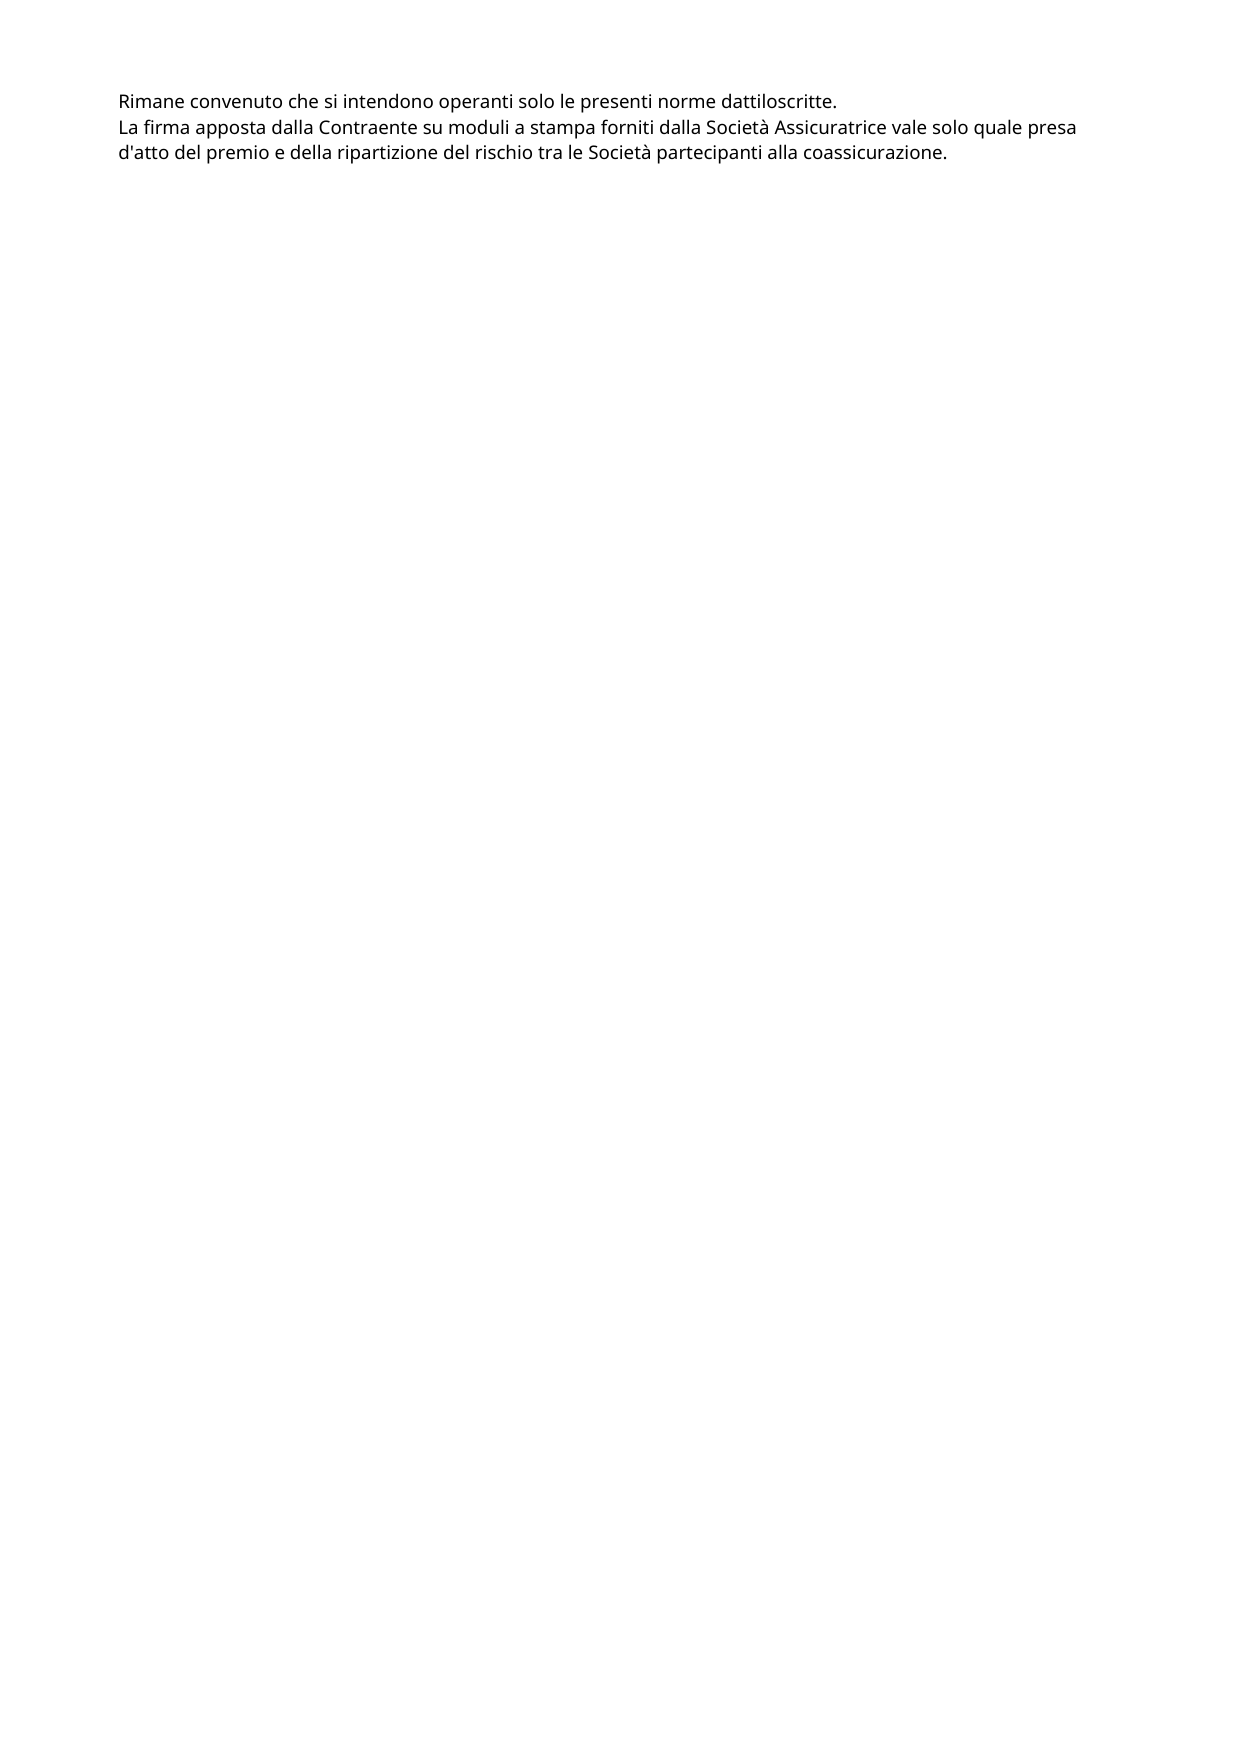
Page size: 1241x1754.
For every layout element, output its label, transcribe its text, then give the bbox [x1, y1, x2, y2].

text La firma apposta dalla Contraente su moduli a stampa forniti dalla Società Assicuratrice vale solo quale presa d'atto del premio e della ripartizione del rischio tra le Società partecipanti alla coassicurazione. [118, 114, 1122, 165]
text Rimane convenuto che si intendono operanti solo le presenti norme dattiloscritte. [118, 89, 1122, 114]
